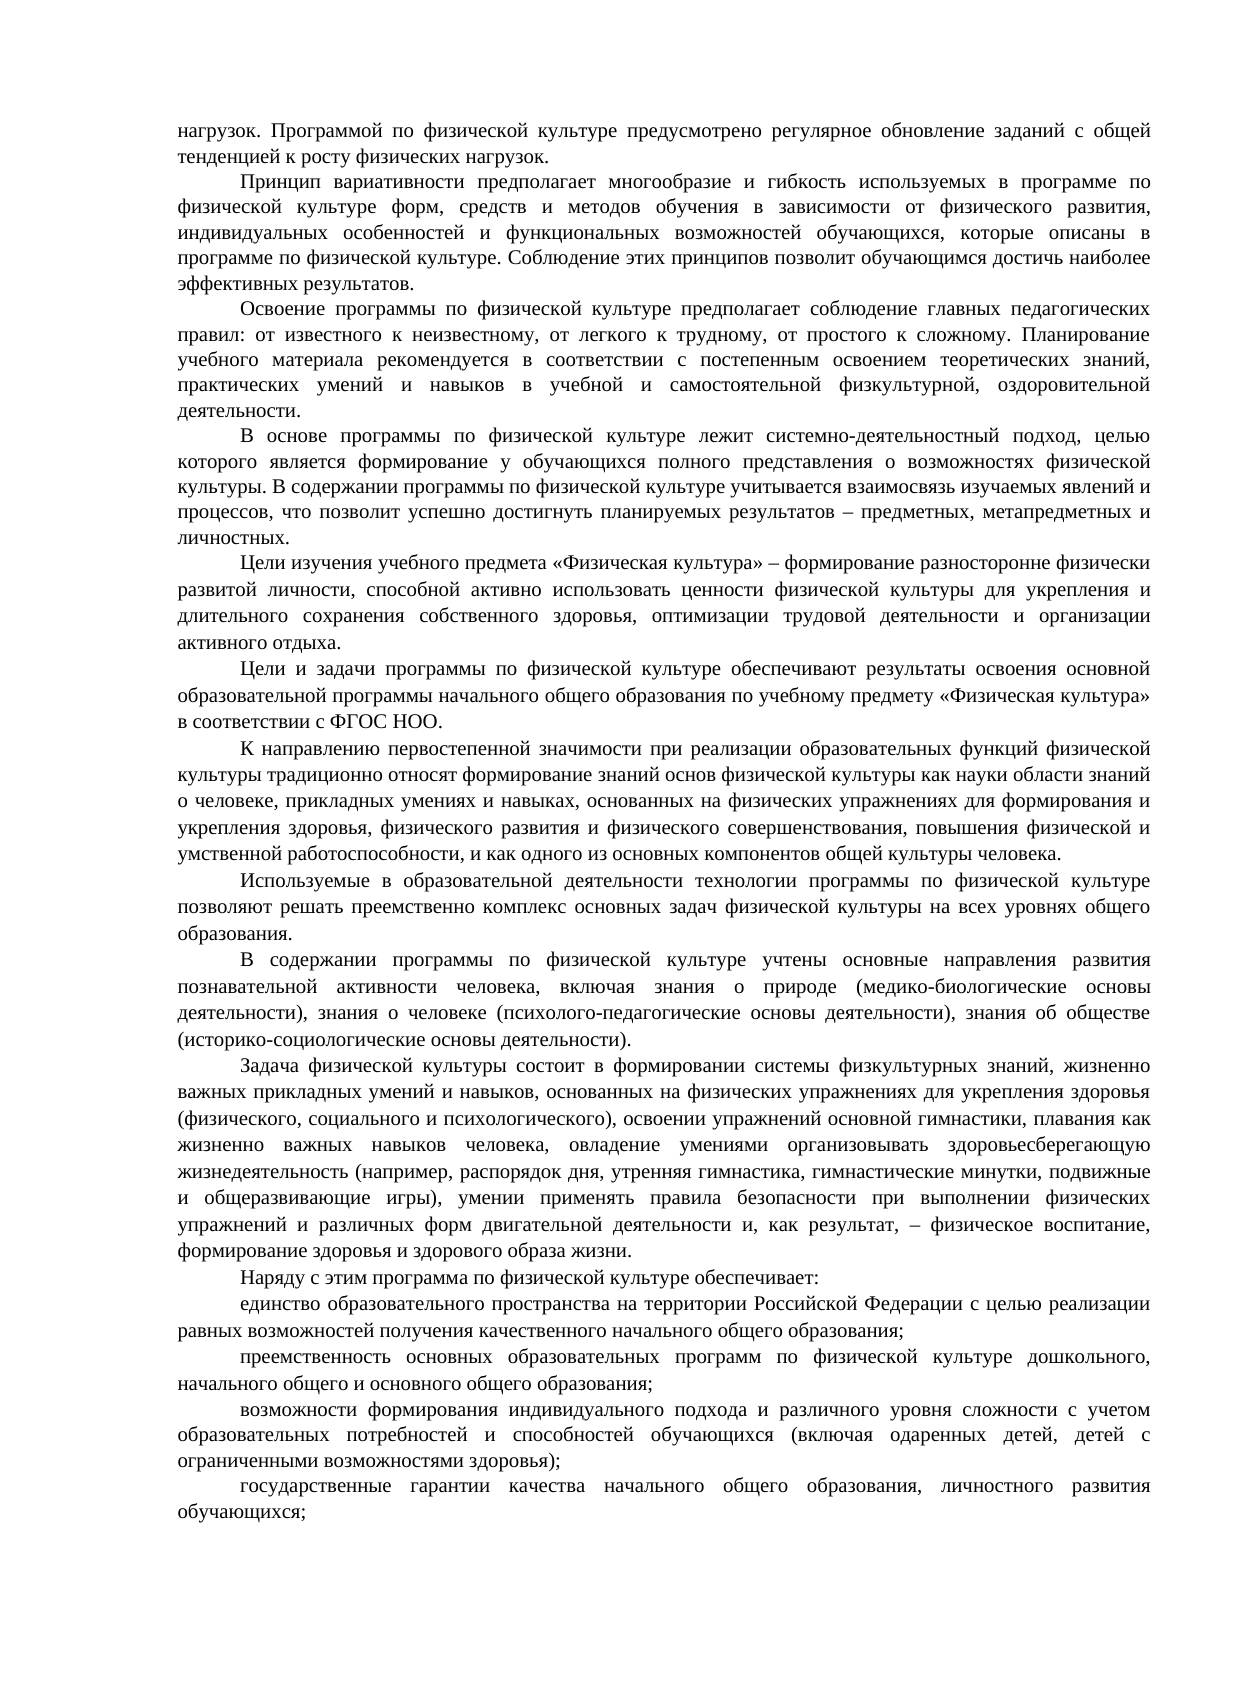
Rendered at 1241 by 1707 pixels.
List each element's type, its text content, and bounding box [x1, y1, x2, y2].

text В содержании программы по физической культуре учтены основные направления развития познавательной активности человека, включая знания о природе (медико-биологические основы деятельности), знания о человеке (психолого-педагогические основы деятельности), знания об обществе (историко-социологические основы деятельности). [177, 947, 1152, 1051]
text Задача физической культуры состоит в формировании системы физкультурных знаний, жизненно важных прикладных умений и навыков, основанных на физических упражнениях для укрепления здоровья (физического, социального и психологического), освоении упражнений основной гимнастики, плавания как жизненно важных навыков человека, овладение умениями организовывать здоровьесберегающую жизнедеятельность (например, распорядок дня, утренняя гимнастика, гимнастические минутки, подвижные и общеразвивающие игры), умении применять правила безопасности при выполнении физических упражнений и различных форм двигательной деятельности и, как результат, – физическое воспитание, формирование здоровья и здорового образа жизни. [177, 1053, 1152, 1262]
text Принцип вариативности предполагает многообразие и гибкость используемых в программе по физической культуре форм, средств и методов обучения в зависимости от физического развития, индивидуальных особенностей и функциональных возможностей обучающихся, которые описаны в программе по физической культуре. Соблюдение этих принципов позволит обучающимся достичь наиболее эффективных результатов. [177, 169, 1152, 295]
text Цели изучения учебного предмета «Физическая культура» – формирование разносторонне физически развитой личности, способной активно использовать ценности физической культуры для укрепления и длительного сохранения собственного здоровья, оптимизации трудовой деятельности и организации активного отдыха. [177, 550, 1152, 654]
text единство образовательного пространства на территории Российской Федерации с целью реализации равных возможностей получения качественного начального общего образования; [177, 1291, 1152, 1342]
text Используемые в образовательной деятельности технологии программы по физической культуре позволяют решать преемственно комплекс основных задач физической культуры на всех уровнях общего образования. [177, 868, 1152, 945]
text Цели и задачи программы по физической культуре обеспечивают результаты освоения основной образовательной программы начального общего образования по учебному предмету «Физическая культура» в соответствии с ФГОС НОО. [177, 656, 1152, 733]
text В основе программы по физической культуре лежит системно-деятельностный подход, целью которого является формирование у обучающихся полного представления о возможностях физической культуры. В содержании программы по физической культуре учитывается взаимосвязь изучаемых явлений и процессов, что позволит успешно достигнуть планируемых результатов – предметных, метапредметных и личностных. [177, 423, 1152, 549]
text К направлению первостепенной значимости при реализации образовательных функций физической культуры традиционно относят формирование знаний основ физической культуры как науки области знаний о человеке, прикладных умениях и навыках, основанных на физических упражнениях для формирования и укрепления здоровья, физического развития и физического совершенствования, повышения физической и умственной работоспособности, и как одного из основных компонентов общей культуры человека. [177, 735, 1152, 865]
text государственные гарантии качества начального общего образования, личностного развития обучающихся; [177, 1473, 1152, 1523]
text Освоение программы по физической культуре предполагает соблюдение главных педагогических правил: от известного к неизвестному, от легкого к трудному, от простого к сложному. Планирование учебного материала рекомендуется в соответствии с постепенным освоением теоретических знаний, практических умений и навыков в учебной и самостоятельной физкультурной, оздоровительной деятельности. [177, 296, 1152, 422]
text преемственность основных образовательных программ по физической культуре дошкольного, начального общего и основного общего образования; [177, 1344, 1152, 1394]
text Наряду с этим программа по физической культуре обеспечивает: [177, 1264, 1152, 1289]
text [177, 118, 1152, 168]
text возможности формирования индивидуального подхода и различного уровня сложности с учетом образовательных потребностей и способностей обучающихся (включая одаренных детей, детей с ограниченными возможностями здоровья); [177, 1397, 1152, 1472]
